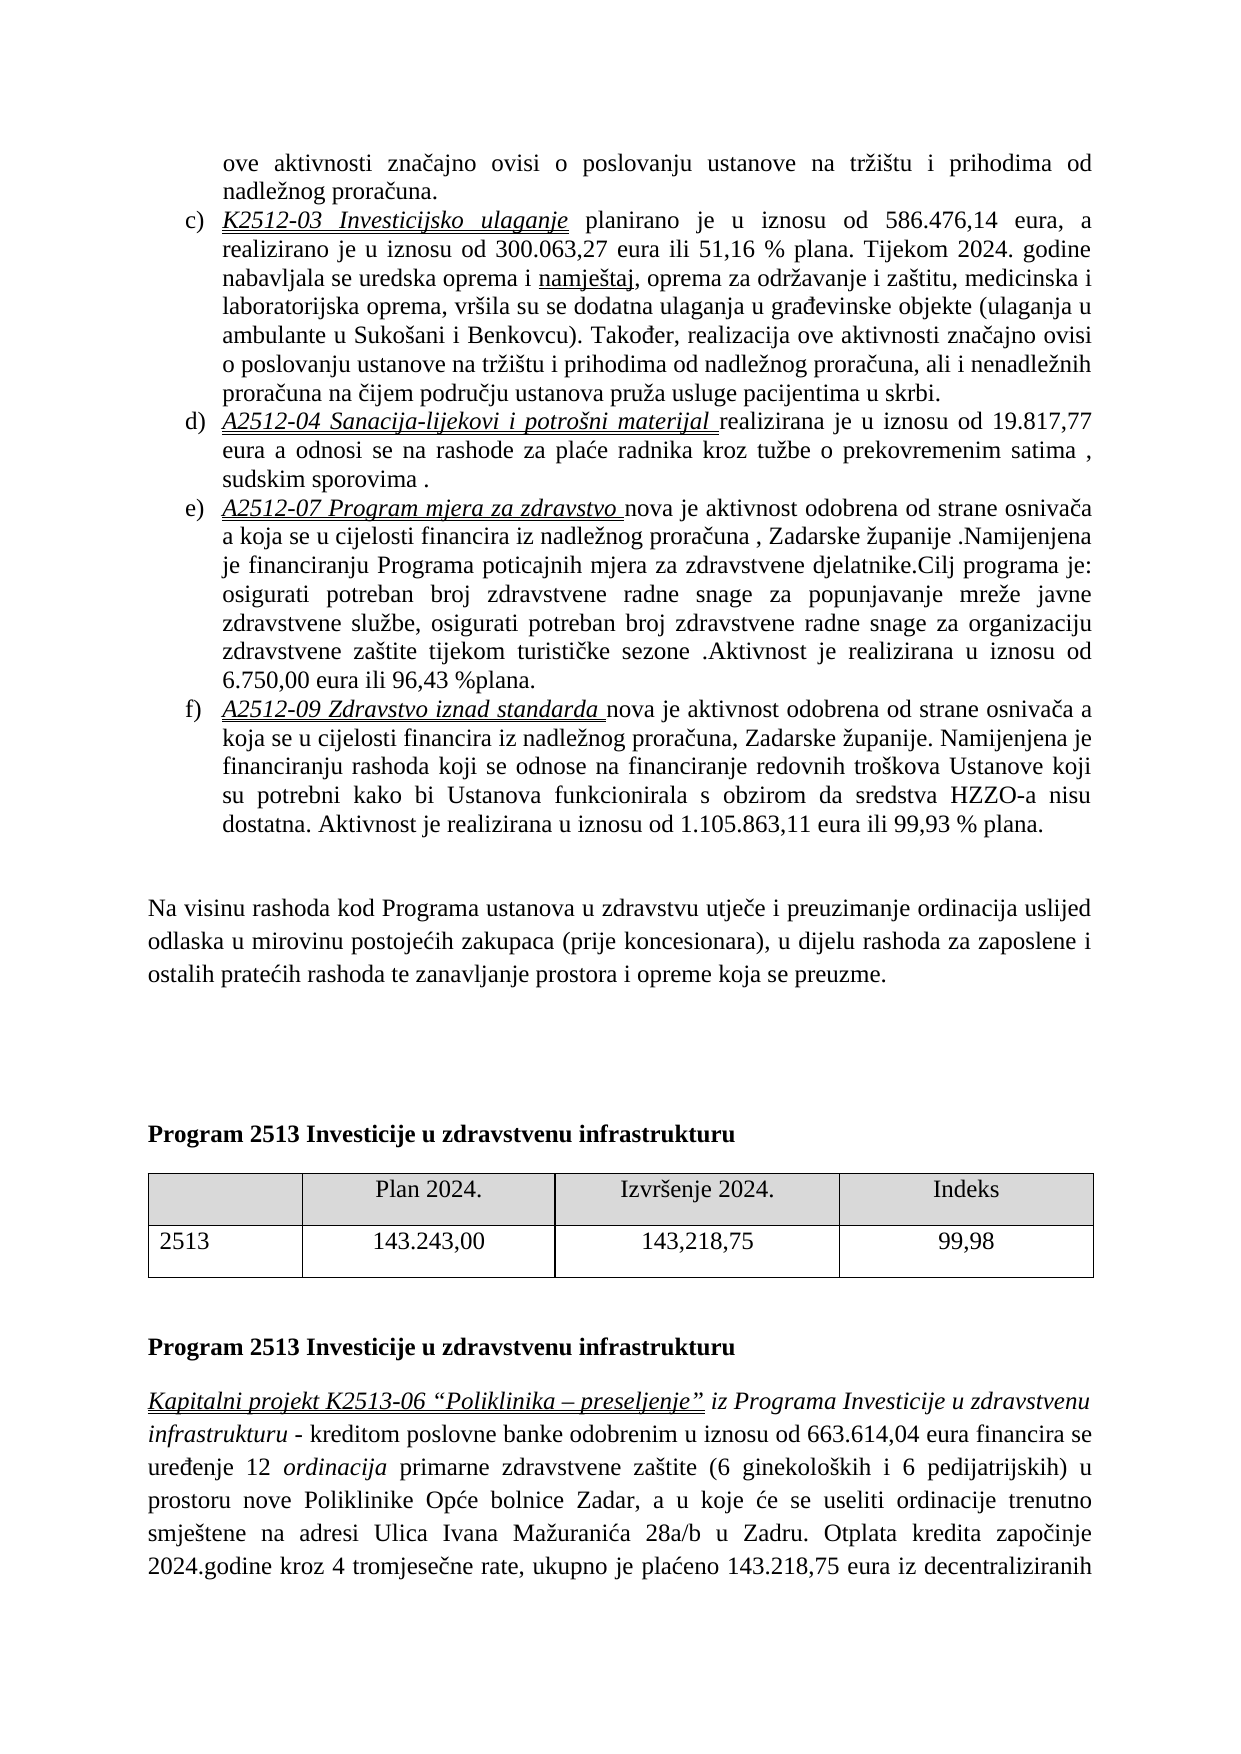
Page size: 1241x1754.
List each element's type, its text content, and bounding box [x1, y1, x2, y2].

table_header Plan 2024. [303, 1174, 554, 1225]
list A2512-07 Program mjera za zdravstvo nova je aktivnost odobrena od strane osnivača a koja se u cijelosti financira iz nadležnog proračuna , Zadarske županije .Namijenjena je financiranju Programa poticajnih mjera za zdravstvene djelatnike.Cilj programa je: osigurati potreban broj zdravstvene radne snage za popunjavanje mreže javne zdravstvene službe, osigurati potreban broj zdravstvene radne snage za organizaciju zdravstvene zaštite tijekom turističke sezone .Aktivnost je realizirana u iznosu od 6.750,00 eura ili 96,43 %plana. [185, 493, 1093, 694]
table_cell 99,98 [840, 1226, 1093, 1277]
table_header [149, 1174, 302, 1225]
table_cell 2513 [149, 1226, 302, 1277]
list A2512-09 Zdravstvo iznad standarda nova je aktivnost odobrena od strane osnivača a koja se u cijelosti financira iz nadležnog proračuna, Zadarske županije. Namijenjena je financiranju rashoda koji se odnose na financiranje redovnih troškova Ustanove koji su potrebni kako bi Ustanova funkcionirala s obzirom da sredstva HZZO-a nisu dostatna. Aktivnost je realizirana u iznosu od 1.105.863,11 eura ili 99,93 % plana. [185, 694, 1093, 838]
table_header Indeks [840, 1174, 1093, 1225]
list A2512-04 Sanacija-lijekovi i potrošni materijal realizirana je u iznosu od 19.817,77 eura a odnosi se na rashode za plaće radnika kroz tužbe o prekovremenim satima , sudskim sporovima . [185, 406, 1093, 493]
table_cell 143.243,00 [303, 1226, 554, 1277]
list K2512-03 Investicijsko ulaganje planirano je u iznosu od 586.476,14 eura, a realizirano je u iznosu od 300.063,27 eura ili 51,16 % plana. Tijekom 2024. godine nabavljala se uredska oprema i namještaj, oprema za održavanje i zaštitu, medicinska i laboratorijska oprema, vršila su se dodatna ulaganja u građevinske objekte (ulaganja u ambulante u Sukošani i Benkovcu). Također, realizacija ove aktivnosti značajno ovisi o poslovanju ustanove na tržištu i prihodima od nadležnog proračuna, ali i nenadležnih proračuna na čijem području ustanova pruža usluge pacijentima u skrbi. [185, 205, 1093, 406]
table_header Izvršenje 2024. [556, 1174, 839, 1225]
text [148, 1386, 1093, 1580]
text Program 2513 Investicije u zdravstvenu infrastrukturu [148, 1332, 1093, 1361]
text Na visinu rashoda kod Programa ustanova u zdravstvu utječe i preuzimanje ordinacija uslijed odlaska u mirovinu postojećih zakupaca (prije koncesionara), u dijelu rashoda za zaposlene i ostalih pratećih rashoda te zanavljanje prostora i opreme koja se preuzme. [148, 893, 1093, 988]
table_cell 143,218,75 [556, 1226, 839, 1277]
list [185, 148, 1093, 205]
text Program 2513 Investicije u zdravstvenu infrastrukturu [148, 1119, 1093, 1148]
